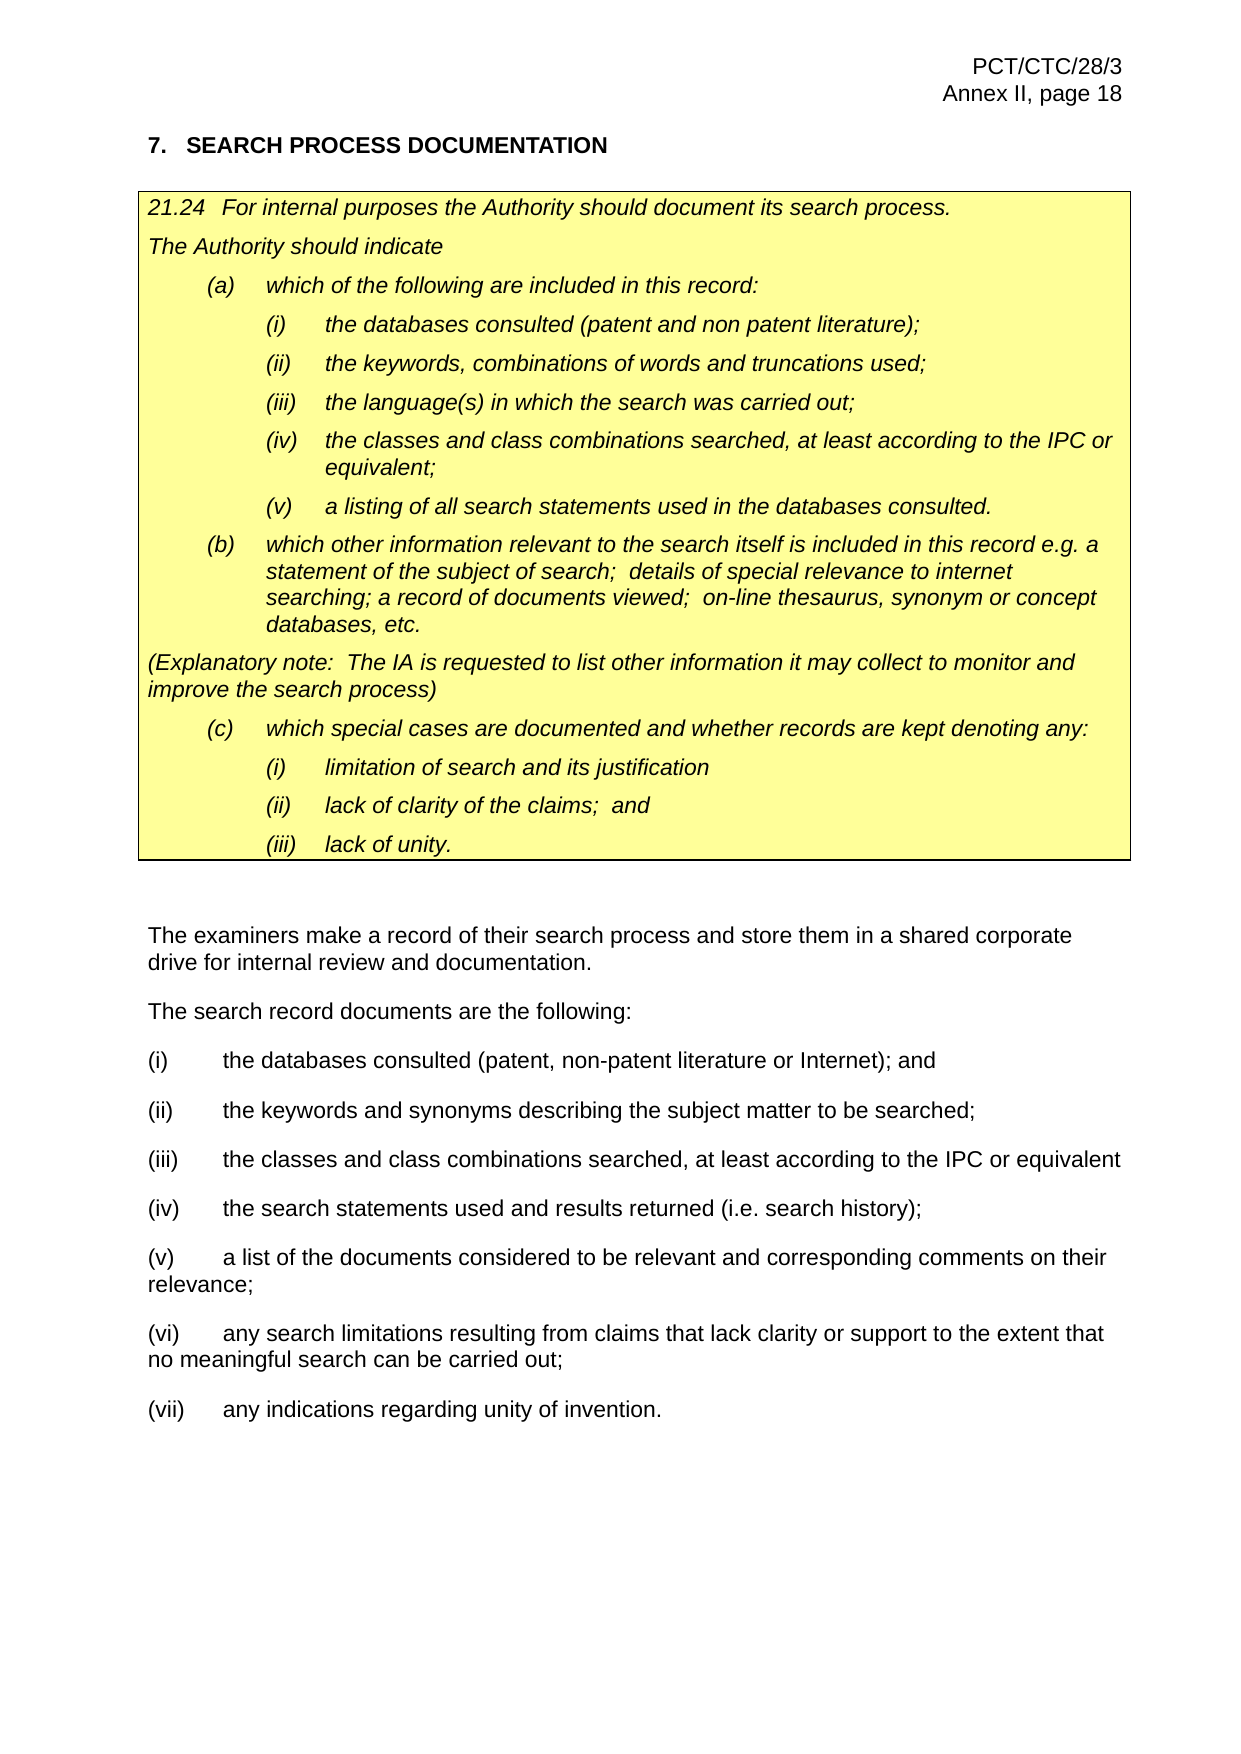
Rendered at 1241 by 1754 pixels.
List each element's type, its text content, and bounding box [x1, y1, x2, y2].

text (v) a listing of all search statements used in the databases consulted. [139, 489, 1130, 519]
text (ii) lack of clarity of the claims; and [139, 789, 1130, 819]
text (i) the databases consulted (patent and non patent literature); [139, 308, 1130, 337]
text (a) which of the following are included in this record: [139, 269, 1130, 298]
text (b) which other information relevant to the search itself is included in this record e.g. a statement of the subject of search; details of special relevance to internet searching; a record of documents viewed; on-line thesaurus, synonym or concept databases, etc. [139, 528, 1130, 637]
text (i) limitation of search and its justification [139, 750, 1130, 780]
list The examiners make a record of their search process and store them in a shared corporate drive for internal review and documentation. [148, 922, 1122, 975]
list (ii) the keywords and synonyms describing the subject matter to be searched; [148, 1097, 1122, 1123]
list (v) a list of the documents considered to be relevant and corresponding comments on their relevance; [148, 1244, 1122, 1297]
text The Authority should indicate [139, 230, 1130, 259]
text (c) which special cases are documented and whether records are kept denoting any: [139, 711, 1130, 741]
text (iii) lack of unity. [139, 828, 1130, 859]
list (iii) the classes and class combinations searched, at least according to the IPC or equivalent [148, 1146, 1122, 1172]
text 21.24 For internal purposes the Authority should document its search process. [139, 192, 1130, 221]
text (iv) the classes and class combinations searched, at least according to the IPC or equivalent; [139, 424, 1130, 480]
text (ii) the keywords, combinations of words and truncations used; [139, 347, 1130, 376]
list (vi) any search limitations resulting from claims that lack clarity or support to the extent that no meaningful search can be carried out; [148, 1320, 1122, 1373]
list (i) the databases consulted (patent, non-patent literature or Internet); and [148, 1047, 1122, 1074]
text (Explanatory note: The IA is requested to list other information it may collect to monitor and improve the search process) [139, 646, 1130, 702]
list (vii) any indications regarding unity of invention. [148, 1396, 1122, 1422]
list (iv) the search statements used and results returned (i.e. search history); [148, 1195, 1122, 1221]
text (iii) the language(s) in which the search was carried out; [139, 385, 1130, 415]
list The search record documents are the following: [148, 998, 1122, 1024]
subtitle 7. Search Process Documentation [148, 132, 1122, 158]
